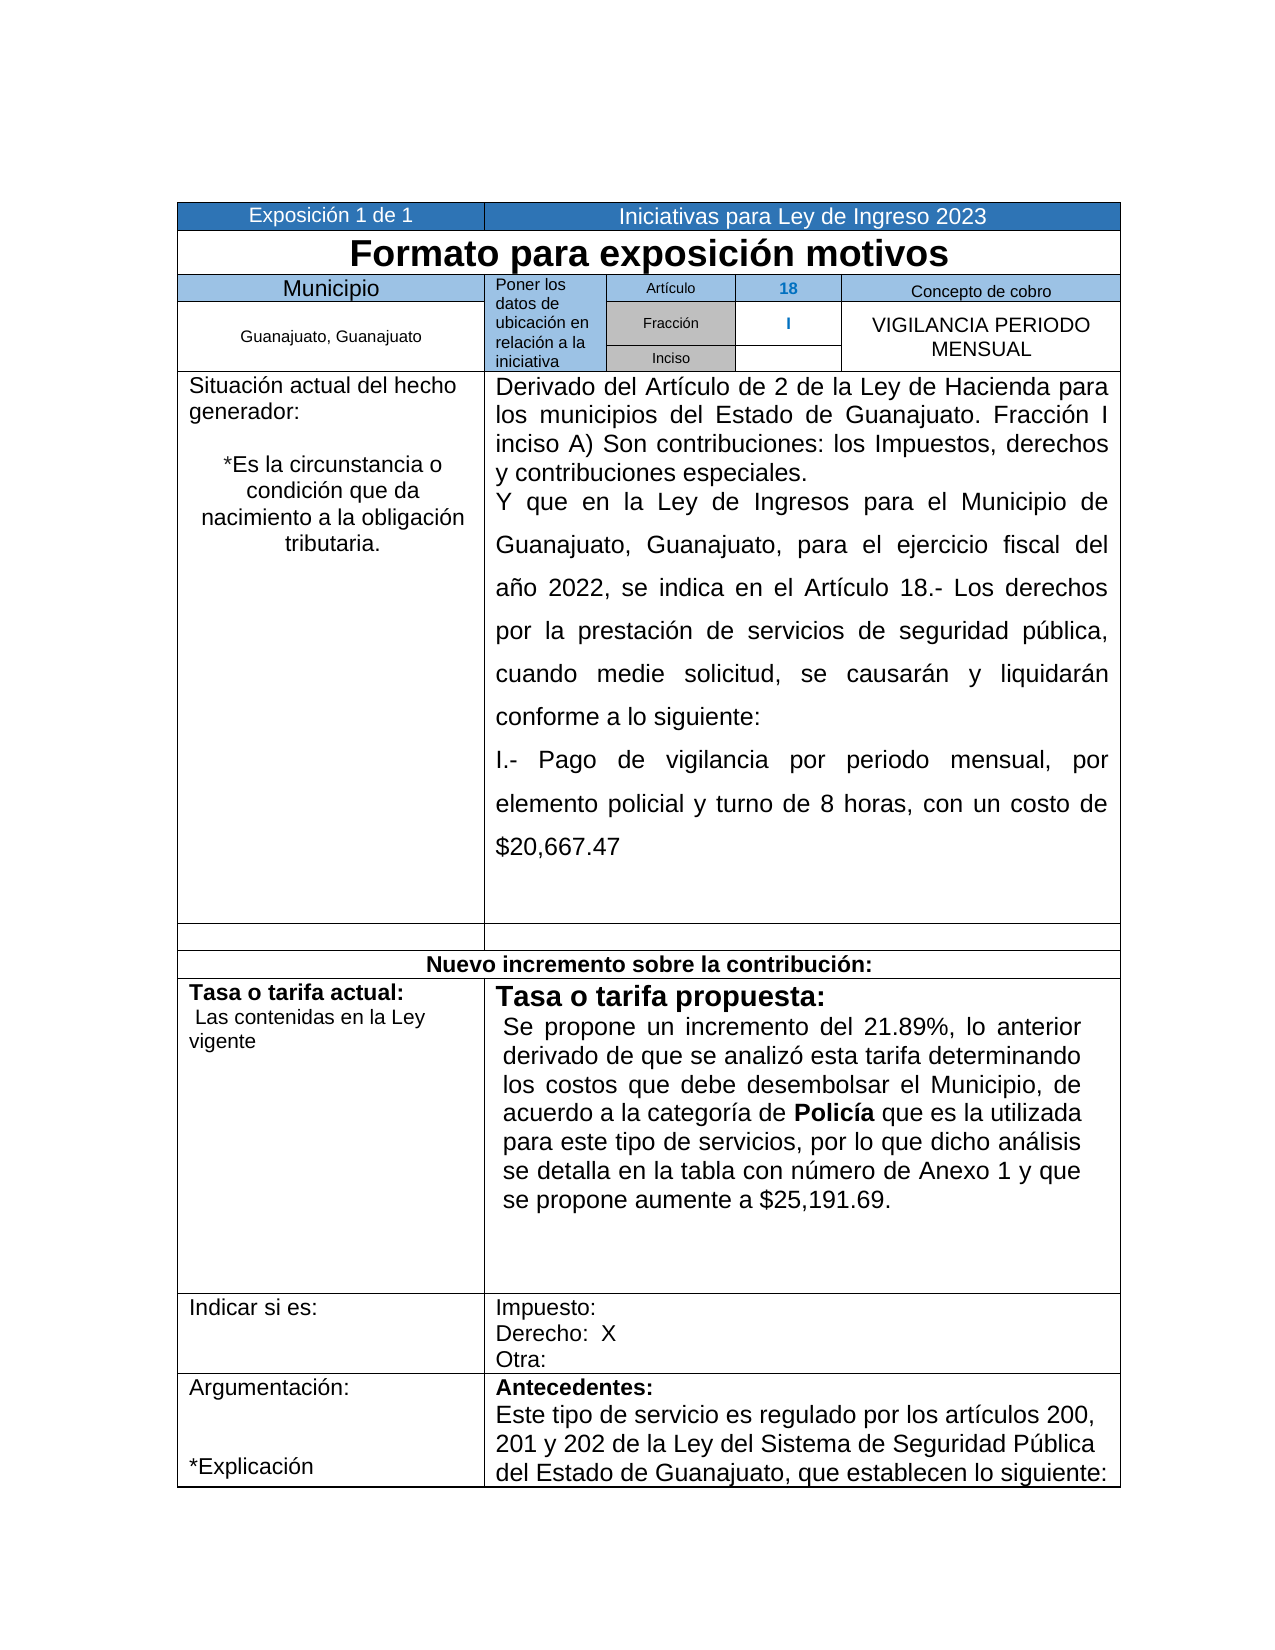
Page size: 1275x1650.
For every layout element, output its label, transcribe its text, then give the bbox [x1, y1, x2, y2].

table_cell Tasa o tarifa propuesta: [485, 979, 1120, 1293]
table_cell Derivado del Artículo de 2 de la Ley de Hacienda para los municipios del Estado de Guanajuato. Fracción I inciso A) Son contribuciones: los Impuestos, derechos y contribuciones especiales. Y que en la Ley de Ingresos para el Municipio de Guanajuato, Guanajuato, para el ejercicio fiscal del año 2022, se indica en el Artículo 18.- Los derechos por la prestación de servicios de seguridad pública, cuando medie solicitud, se causarán y liquidarán conforme a lo siguiente: I.- Pago de vigilancia por periodo mensual, por elemento policial y turno de 8 horas, con un costo de $20,667.47 [485, 372, 1120, 923]
table_header Exposición 1 de 1 [178, 203, 484, 230]
table_cell Indicar si es: [178, 1294, 484, 1373]
table_cell Nuevo incremento sobre la contribución: [178, 951, 1120, 978]
table_cell Formato para exposición motivos [178, 231, 1120, 274]
table_header Iniciativas para Ley de Ingreso 2023 [485, 203, 1120, 230]
table_cell Impuesto: Derecho: X Otra: [485, 1294, 1120, 1373]
table_cell Municipio [178, 275, 484, 301]
table_cell Artículo [607, 275, 735, 301]
table_cell Tasa o tarifa actual: Las contenidas en la Ley vigente [178, 979, 484, 1293]
table_cell I [736, 302, 841, 345]
table_cell Situación actual del hecho generador: *Es la circunstancia o condición que da nacimiento a la obligación tributaria. [178, 372, 484, 923]
table_cell Guanajuato, Guanajuato [178, 302, 484, 371]
table_cell Fracción [607, 302, 735, 345]
table_cell Concepto de cobro [842, 275, 1120, 301]
table_cell [736, 346, 841, 371]
table_cell Poner los datos de ubicación en relación a la iniciativa [485, 275, 606, 371]
table_cell Inciso [607, 346, 735, 371]
table_cell [485, 924, 1120, 950]
table_cell [178, 924, 484, 950]
table_cell 18 [736, 275, 841, 301]
table_cell VIGILANCIA PERIODO MENSUAL [842, 302, 1120, 371]
